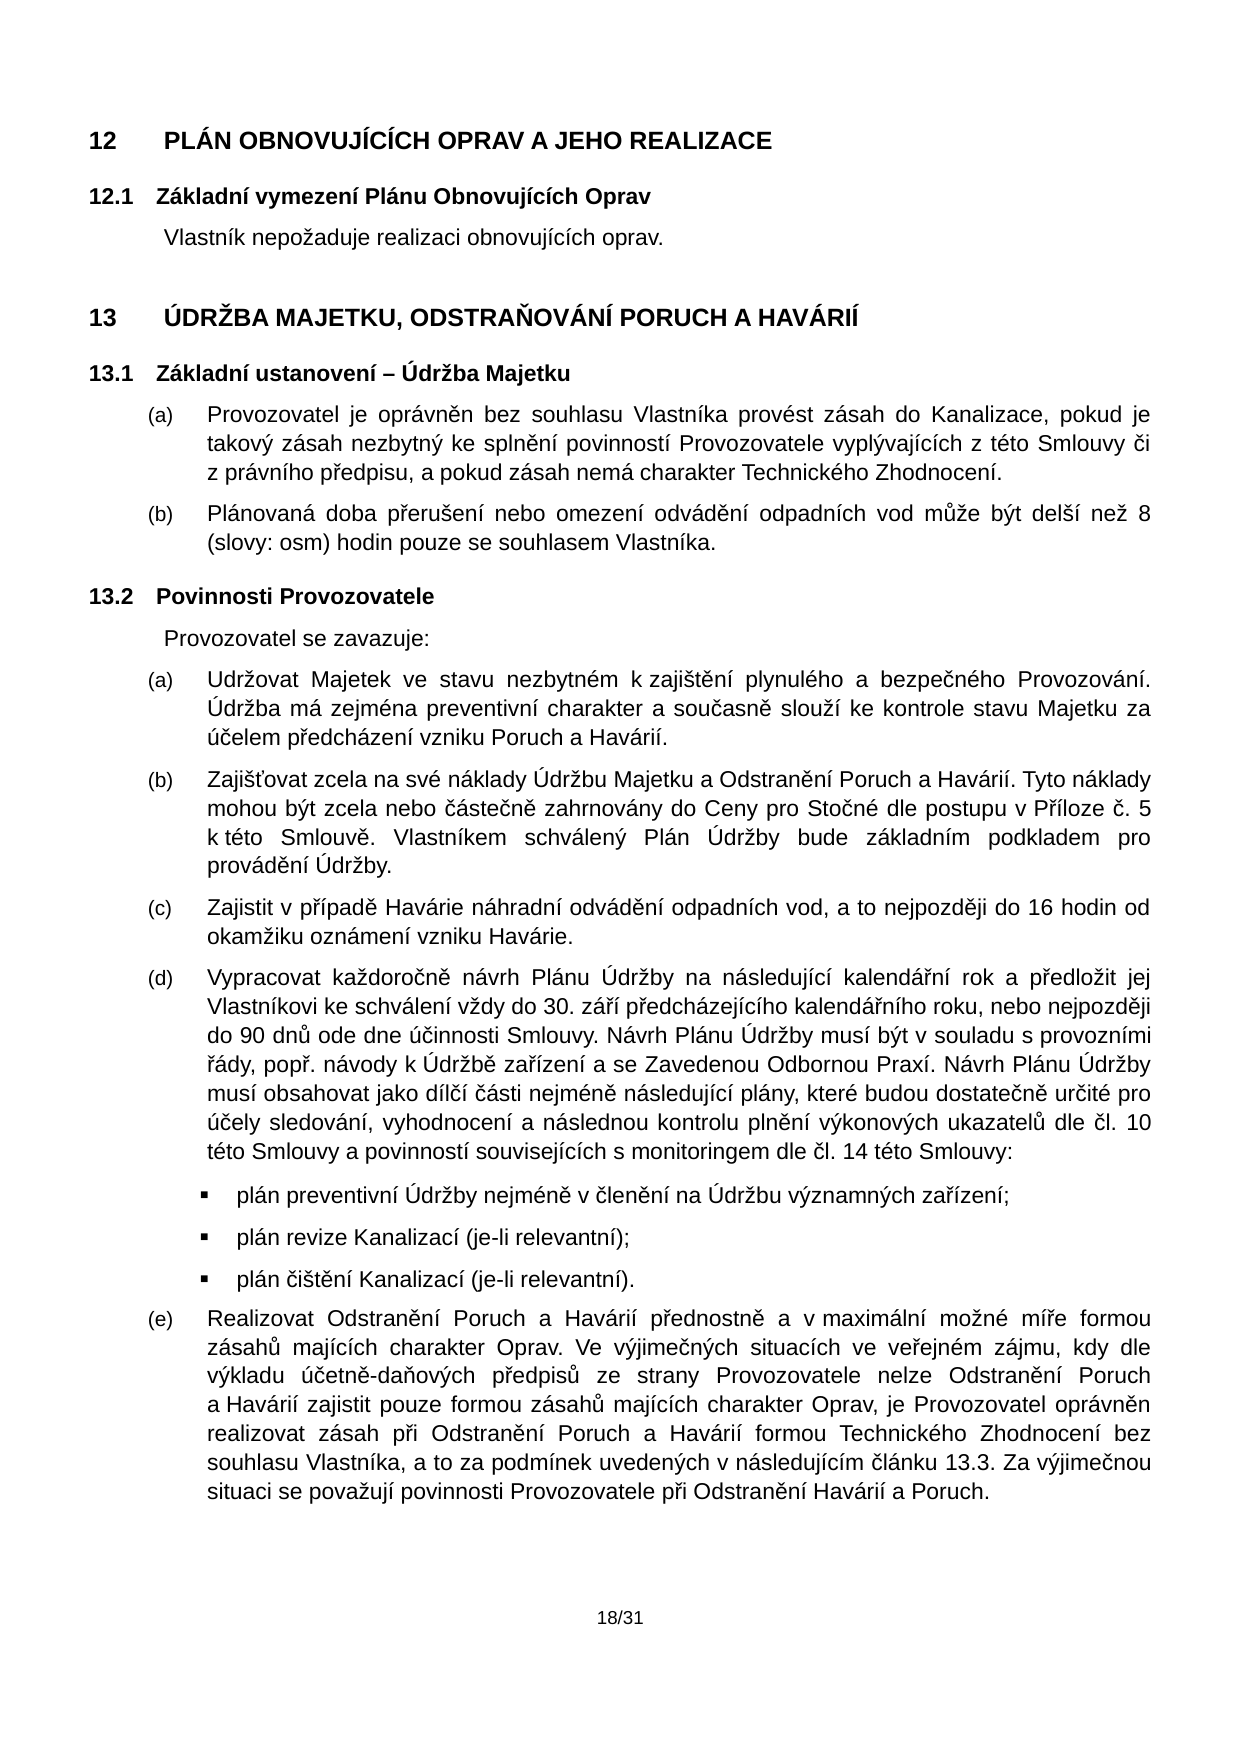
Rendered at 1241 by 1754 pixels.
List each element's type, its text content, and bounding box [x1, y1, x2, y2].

subtitle Udržovat Majetek ve stavu nezbytném k zajištění plynulého a bezpečného Provozování. Údržba má zejména preventivní charakter a současně slouží ke kontrole stavu Majetku za účelem předcházení vzniku Poruch a Havárií. [148, 666, 1152, 751]
subtitle Zajišťovat zcela na své náklady Údržbu Majetku a Odstranění Poruch a Havárií. Tyto náklady mohou být zcela nebo částečně zahrnovány do Ceny pro Stočné dle postupu v Příloze č. 5 k této Smlouvě. Vlastníkem schválený Plán Údržby bude základním podkladem pro provádění Údržby. [148, 766, 1152, 879]
subtitle Zajistit v případě Havárie náhradní odvádění odpadních vod, a to nejpozději do 16 hodin od okamžiku oznámení vzniku Havárie. [148, 894, 1152, 949]
subtitle plán revize Kanalizací (je-li relevantní); [199, 1221, 1152, 1250]
subtitle Provozovatel je oprávněn bez souhlasu Vlastníka provést zásah do Kanalizace, pokud je takový zásah nezbytný ke splnění povinností Provozovatele vyplývajících z této Smlouvy či z právního předpisu, a pokud zásah nemá charakter Technického Zhodnocení. [148, 401, 1152, 485]
subtitle Základní vymezení Plánu Obnovujících Oprav [89, 183, 1152, 209]
subtitle Plánovaná doba přerušení nebo omezení odvádění odpadních vod může být delší než 8 (slovy: osm) hodin pouze se souhlasem Vlastníka. [148, 500, 1152, 556]
subtitle Vlastník nepožaduje realizaci obnovujících oprav. [164, 224, 1152, 250]
subtitle Vypracovat každoročně návrh Plánu Údržby na následující kalendářní rok a předložit jej Vlastníkovi ke schválení vždy do 30. září předcházejícího kalendářního roku, nebo nejpozději do 90 dnů ode dne účinnosti Smlouvy. Návrh Plánu Údržby musí být v souladu s provozními řády, popř. návody k Údržbě zařízení a se Zavedenou Odbornou Praxí. Návrh Plánu Údržby musí obsahovat jako dílčí části nejméně následující plány, které budou dostatečně určité pro účely sledování, vyhodnocení a následnou kontrolu plnění výkonových ukazatelů dle čl. 10 této Smlouvy a povinností souvisejících s monitoringem dle čl. 14 této Smlouvy: [148, 964, 1152, 1164]
subtitle ÚDRŽBA MAJETKU, ODSTRAŇOVÁNÍ PORUCH A HAVÁRIÍ [89, 303, 1152, 332]
subtitle Povinnosti Provozovatele [89, 583, 1152, 610]
subtitle plán čištění Kanalizací (je-li relevantní). [199, 1263, 1152, 1292]
subtitle Základní ustanovení – Údržba Majetku [89, 359, 1152, 386]
subtitle PLÁN OBNOVUJÍCÍCH OPRAV A JEHO REALIZACE [89, 126, 1152, 155]
subtitle Realizovat Odstranění Poruch a Havárií přednostně a v maximální možné míře formou zásahů majících charakter Oprav. Ve výjimečných situacích ve veřejném zájmu, kdy dle výkladu účetně-daňových předpisů ze strany Provozovatele nelze Odstranění Poruch a Havárií zajistit pouze formou zásahů majících charakter Oprav, je Provozovatel oprávněn realizovat zásah při Odstranění Poruch a Havárií formou Technického Zhodnocení bez souhlasu Vlastníka, a to za podmínek uvedených v následujícím článku 13.3. Za výjimečnou situaci se považují povinnosti Provozovatele při Odstranění Havárií a Poruch. [148, 1304, 1152, 1505]
subtitle plán preventivní Údržby nejméně v členění na Údržbu významných zařízení; [199, 1179, 1152, 1209]
subtitle Provozovatel se zavazuje: [164, 625, 1152, 651]
